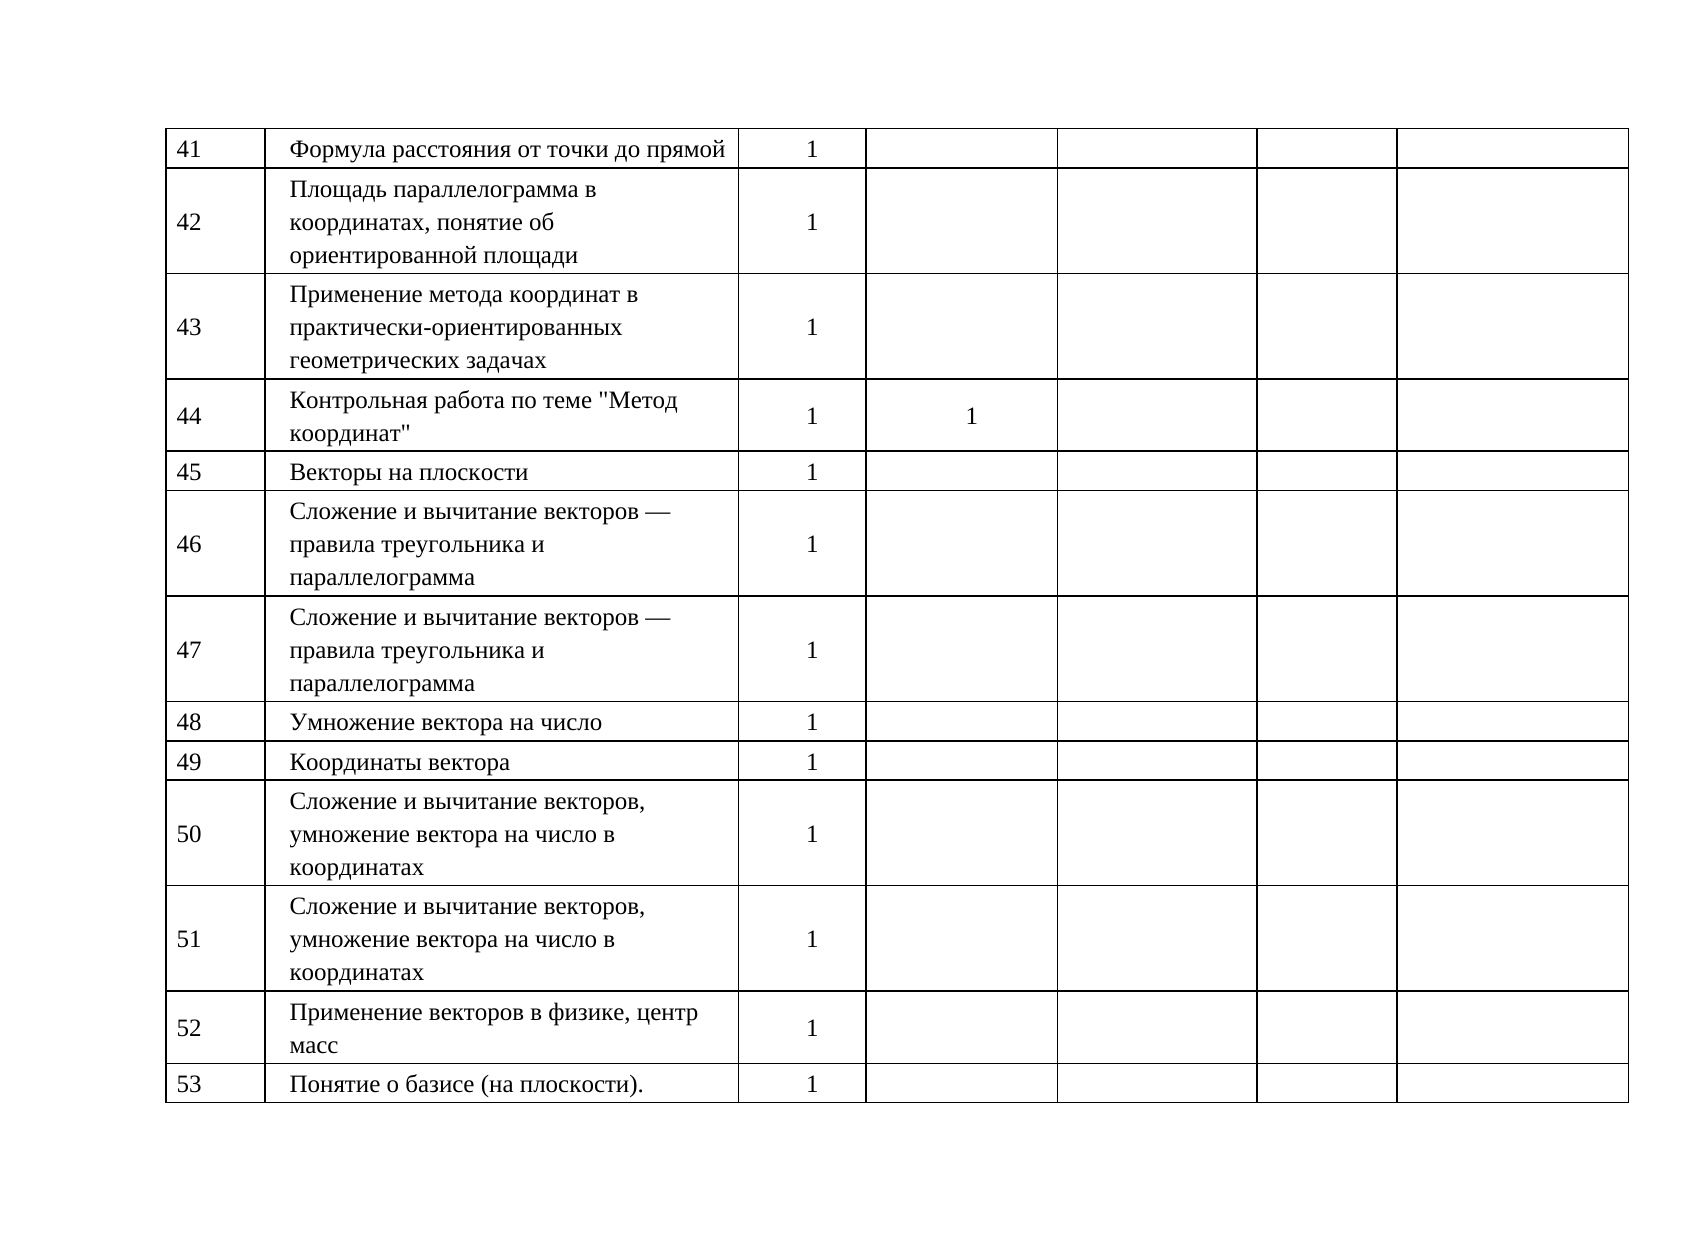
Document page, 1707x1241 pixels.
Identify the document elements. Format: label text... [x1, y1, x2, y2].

table_cell [867, 597, 1057, 701]
table_cell 1 [739, 597, 865, 701]
table_cell [1258, 169, 1396, 272]
table_cell Сложение и вычитание векторов — правила треугольника и параллелограмма [266, 491, 738, 595]
table_cell [867, 274, 1057, 378]
table_cell Умножение вектора на число [266, 702, 738, 740]
table_cell Контрольная работа по теме "Метод координат" [266, 380, 738, 450]
table_cell 1 [739, 452, 865, 490]
table_cell [1398, 992, 1628, 1062]
table_cell 1 [739, 169, 865, 272]
table_cell [1058, 274, 1256, 378]
table_cell [1258, 702, 1396, 740]
table_cell [867, 491, 1057, 595]
table_cell [867, 452, 1057, 490]
table_cell [1398, 1064, 1628, 1102]
table_cell [1398, 702, 1628, 740]
table_cell [1258, 742, 1396, 779]
table_cell [1058, 169, 1256, 272]
table_cell [867, 1064, 1057, 1102]
table_cell [1258, 491, 1396, 595]
table_cell 42 [167, 169, 264, 272]
table_cell 45 [167, 452, 264, 490]
table_cell [867, 169, 1057, 272]
table_cell [867, 702, 1057, 740]
table_cell 48 [167, 702, 264, 740]
table_cell [1058, 129, 1256, 167]
table_cell [1398, 491, 1628, 595]
table_cell [1058, 992, 1256, 1062]
table_cell Площадь параллелограмма в координатах, понятие об ориентированной площади [266, 169, 738, 272]
table_cell Сложение и вычитание векторов — правила треугольника и параллелограмма [266, 597, 738, 701]
table_cell Сложение и вычитание векторов, умножение вектора на число в координатах [266, 781, 738, 885]
table_cell 43 [167, 274, 264, 378]
table_cell [1398, 380, 1628, 450]
table_cell [1398, 274, 1628, 378]
table_cell [867, 129, 1057, 167]
table_cell [1398, 742, 1628, 779]
table_cell [1398, 452, 1628, 490]
table_cell [1258, 597, 1396, 701]
table_cell 1 [739, 129, 865, 167]
table_cell [1258, 992, 1396, 1062]
table_cell [1258, 129, 1396, 167]
table_cell [1398, 597, 1628, 701]
table_cell [1398, 129, 1628, 167]
table_cell 51 [167, 886, 264, 990]
table_cell 1 [739, 491, 865, 595]
table_cell 46 [167, 491, 264, 595]
table_cell [1398, 781, 1628, 885]
table_cell 47 [167, 597, 264, 701]
table_cell [1258, 781, 1396, 885]
table_cell 49 [167, 742, 264, 779]
table_cell 41 [167, 129, 264, 167]
table_cell Применение метода координат в практически-ориентированных геометрических задачах [266, 274, 738, 378]
table_cell 1 [739, 781, 865, 885]
table_cell [1258, 452, 1396, 490]
table_cell [1258, 886, 1396, 990]
table_cell Координаты вектора [266, 742, 738, 779]
table_cell [1258, 380, 1396, 450]
table_cell [867, 781, 1057, 885]
table_cell 1 [739, 992, 865, 1062]
table_cell [867, 992, 1057, 1062]
table_cell Формула расстояния от точки до прямой [266, 129, 738, 167]
table_cell 1 [739, 380, 865, 450]
table_cell [1258, 274, 1396, 378]
table_cell [1058, 491, 1256, 595]
table_cell 50 [167, 781, 264, 885]
table_cell [1058, 886, 1256, 990]
table_cell 1 [739, 274, 865, 378]
table_cell Векторы на плоскости [266, 452, 738, 490]
table_cell [1058, 380, 1256, 450]
table_cell 1 [739, 886, 865, 990]
table_cell Сложение и вычитание векторов, умножение вектора на число в координатах [266, 886, 738, 990]
table_cell 1 [739, 702, 865, 740]
table_cell 53 [167, 1064, 264, 1102]
table_cell [1058, 597, 1256, 701]
table_cell [1258, 1064, 1396, 1102]
table_cell 1 [739, 742, 865, 779]
table_cell [1058, 742, 1256, 779]
table_cell 44 [167, 380, 264, 450]
table_cell [1398, 886, 1628, 990]
table_cell 1 [867, 380, 1057, 450]
table_cell [1058, 781, 1256, 885]
table_cell [1058, 702, 1256, 740]
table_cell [266, 1064, 738, 1102]
table_cell [867, 886, 1057, 990]
table_cell [1058, 452, 1256, 490]
table_cell Применение векторов в физике, центр масс [266, 992, 738, 1062]
table_cell [867, 742, 1057, 779]
table_cell [1398, 169, 1628, 272]
table_cell [1058, 1064, 1256, 1102]
table_cell 52 [167, 992, 264, 1062]
table_cell 1 [739, 1064, 865, 1102]
